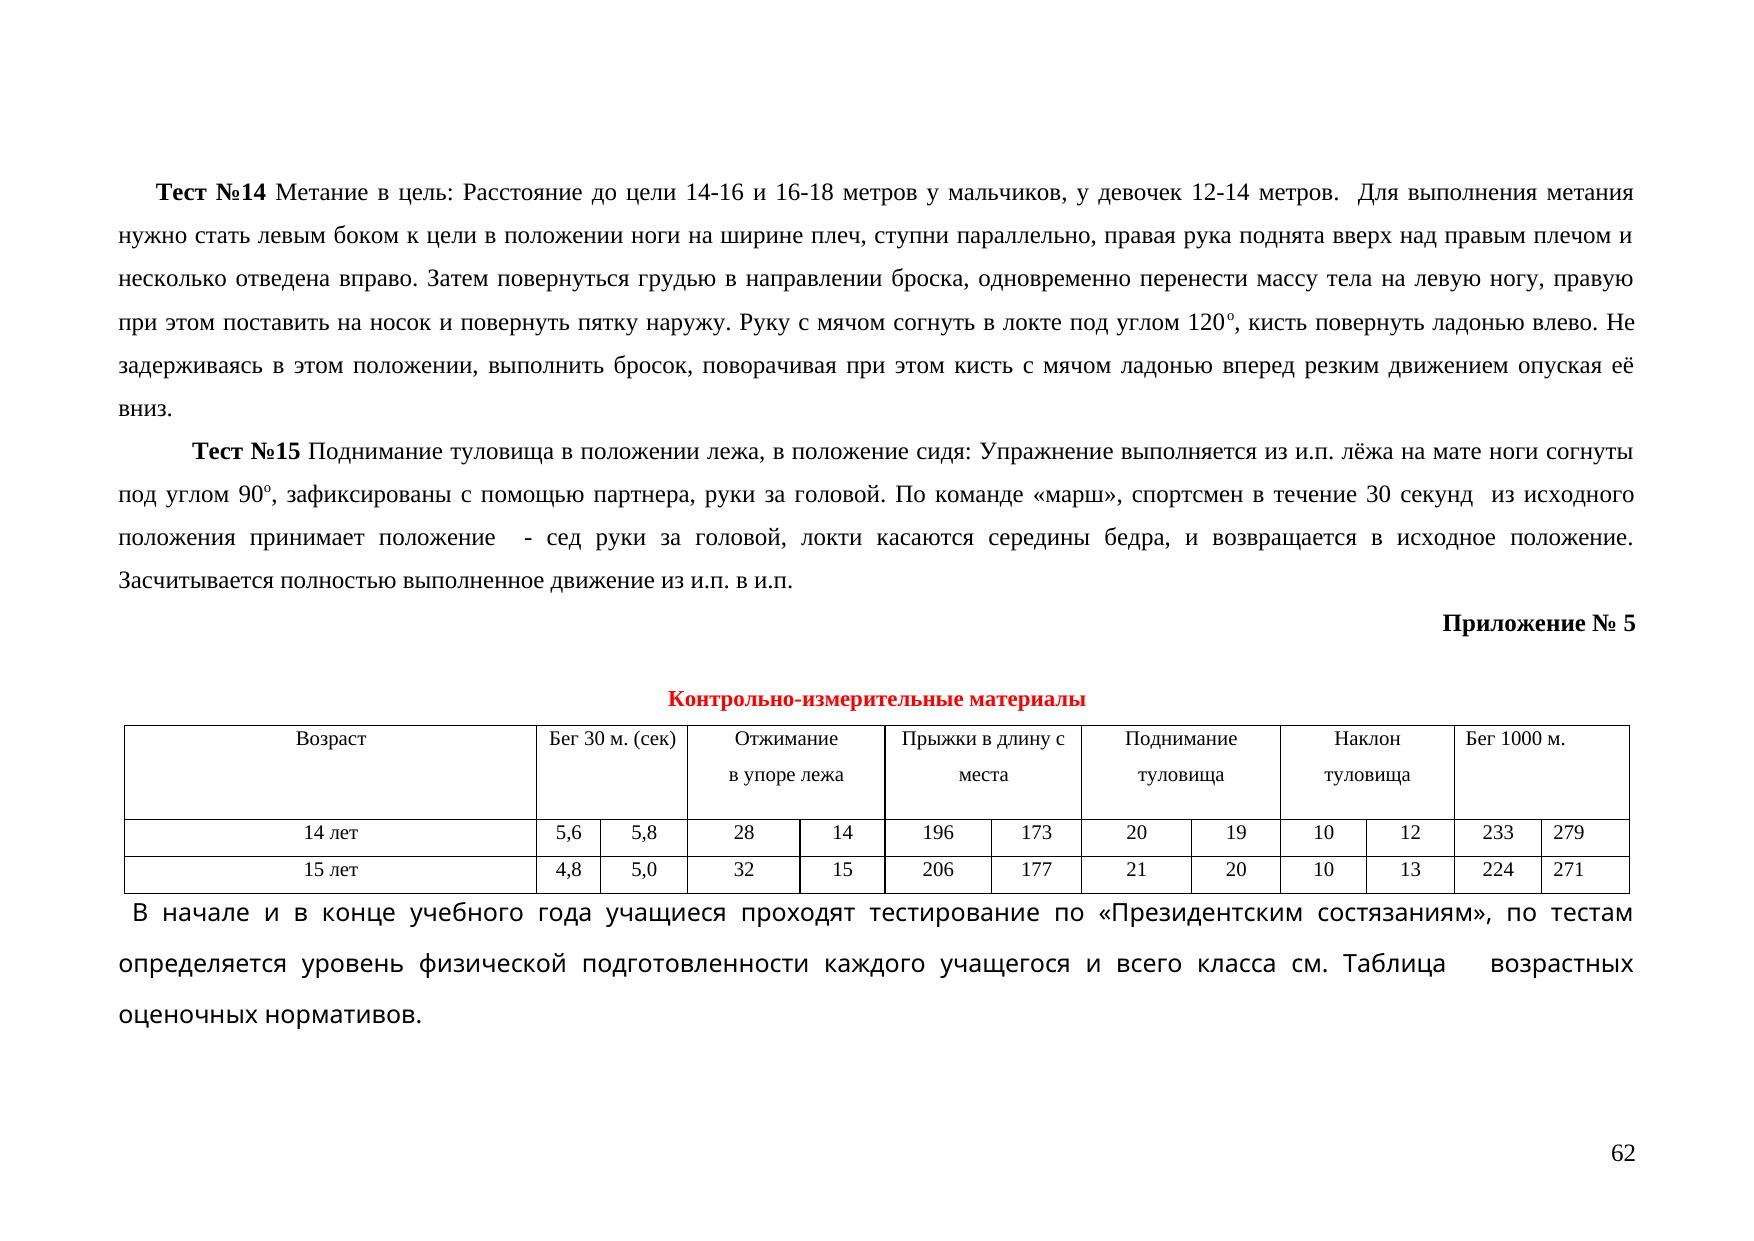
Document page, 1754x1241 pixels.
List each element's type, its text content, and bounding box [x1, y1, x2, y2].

table_header Бег . [1455, 726, 1629, 819]
table_cell 10 [1281, 820, 1366, 856]
table_header Отжимание в упоре лежа [688, 726, 884, 819]
table_cell 20 [1192, 857, 1280, 893]
table_cell 21 [1082, 857, 1191, 893]
table_cell 14 [801, 820, 884, 856]
table_cell 28 [688, 820, 799, 856]
table_cell 233 [1455, 820, 1541, 856]
table_cell 173 [992, 820, 1081, 856]
text Тест №15 Поднимание туловища в положении лежа, в положение сидя: Упражнение выполняется из и.п. лёжа на мате ноги согнуты под углом 90о, зафиксированы с помощью партнера, руки за головой. По команде «марш», спортсмен в течение 30 секунд из исходного положения принимает положение - сед руки за головой, локти касаются середины бедра, и возвращается в исходное положение. Засчитывается полностью выполненное движение из и.п. в и.п. [118, 436, 1636, 594]
table_header Поднимание туловища [1082, 726, 1280, 819]
table_cell 20 [1082, 820, 1191, 856]
text Приложение № 5 [118, 608, 1636, 637]
table_cell 196 [886, 820, 991, 856]
table_cell 19 [1192, 820, 1280, 856]
table_header Прыжки в длину с места [886, 726, 1081, 819]
table_cell 13 [1367, 857, 1454, 893]
table_cell 5,0 [601, 857, 687, 893]
table_cell 206 [886, 857, 991, 893]
table_cell 5,6 [537, 820, 600, 856]
text Контрольно-измерительные материалы [118, 685, 1636, 711]
table_cell 4,8 [537, 857, 600, 893]
table_header Наклон туловища [1281, 726, 1454, 819]
table_header Возраст [125, 726, 536, 819]
table_cell 14 лет [125, 820, 536, 856]
text Тест №14 Метание в цель: Расстояние до цели 14-16 и 16-18 метров у мальчиков, у девочек 12-14 метров. Для выполнения метания нужно стать левым боком к цели в положении ноги на ширине плеч, ступни параллельно, правая рука поднята вверх над правым плечом и несколько отведена вправо. Затем повернуться грудью в направлении броска, одновременно перенести массу тела на левую ногу, правую при этом поставить на носок и повернуть пятку наружу. Руку с мячом согнуть в локте под углом 120о, кисть повернуть ладонью влево. Не задерживаясь в этом положении, выполнить бросок, поворачивая при этом кисть с мячом ладонью вперед резким движением опуская её вниз. [118, 177, 1636, 422]
table_cell 10 [1281, 857, 1366, 893]
table_cell 5,8 [601, 820, 687, 856]
table_cell 224 [1455, 857, 1541, 893]
table_cell 32 [688, 857, 799, 893]
table_cell 15 лет [125, 857, 536, 893]
table_cell 177 [992, 857, 1081, 893]
table_cell 271 [1542, 857, 1629, 893]
table_cell 12 [1367, 820, 1454, 856]
table_cell 279 [1542, 820, 1629, 856]
table_header Бег . (сек) [537, 726, 687, 819]
text В начале и в конце учебного года учащиеся проходят тестирование по «Президентским состязаниям», по тестам определяется уровень физической подготовленности каждого учащегося и всего класса см. Таблица возрастных оценочных нормативов. [118, 894, 1636, 1031]
table_cell 15 [801, 857, 884, 893]
